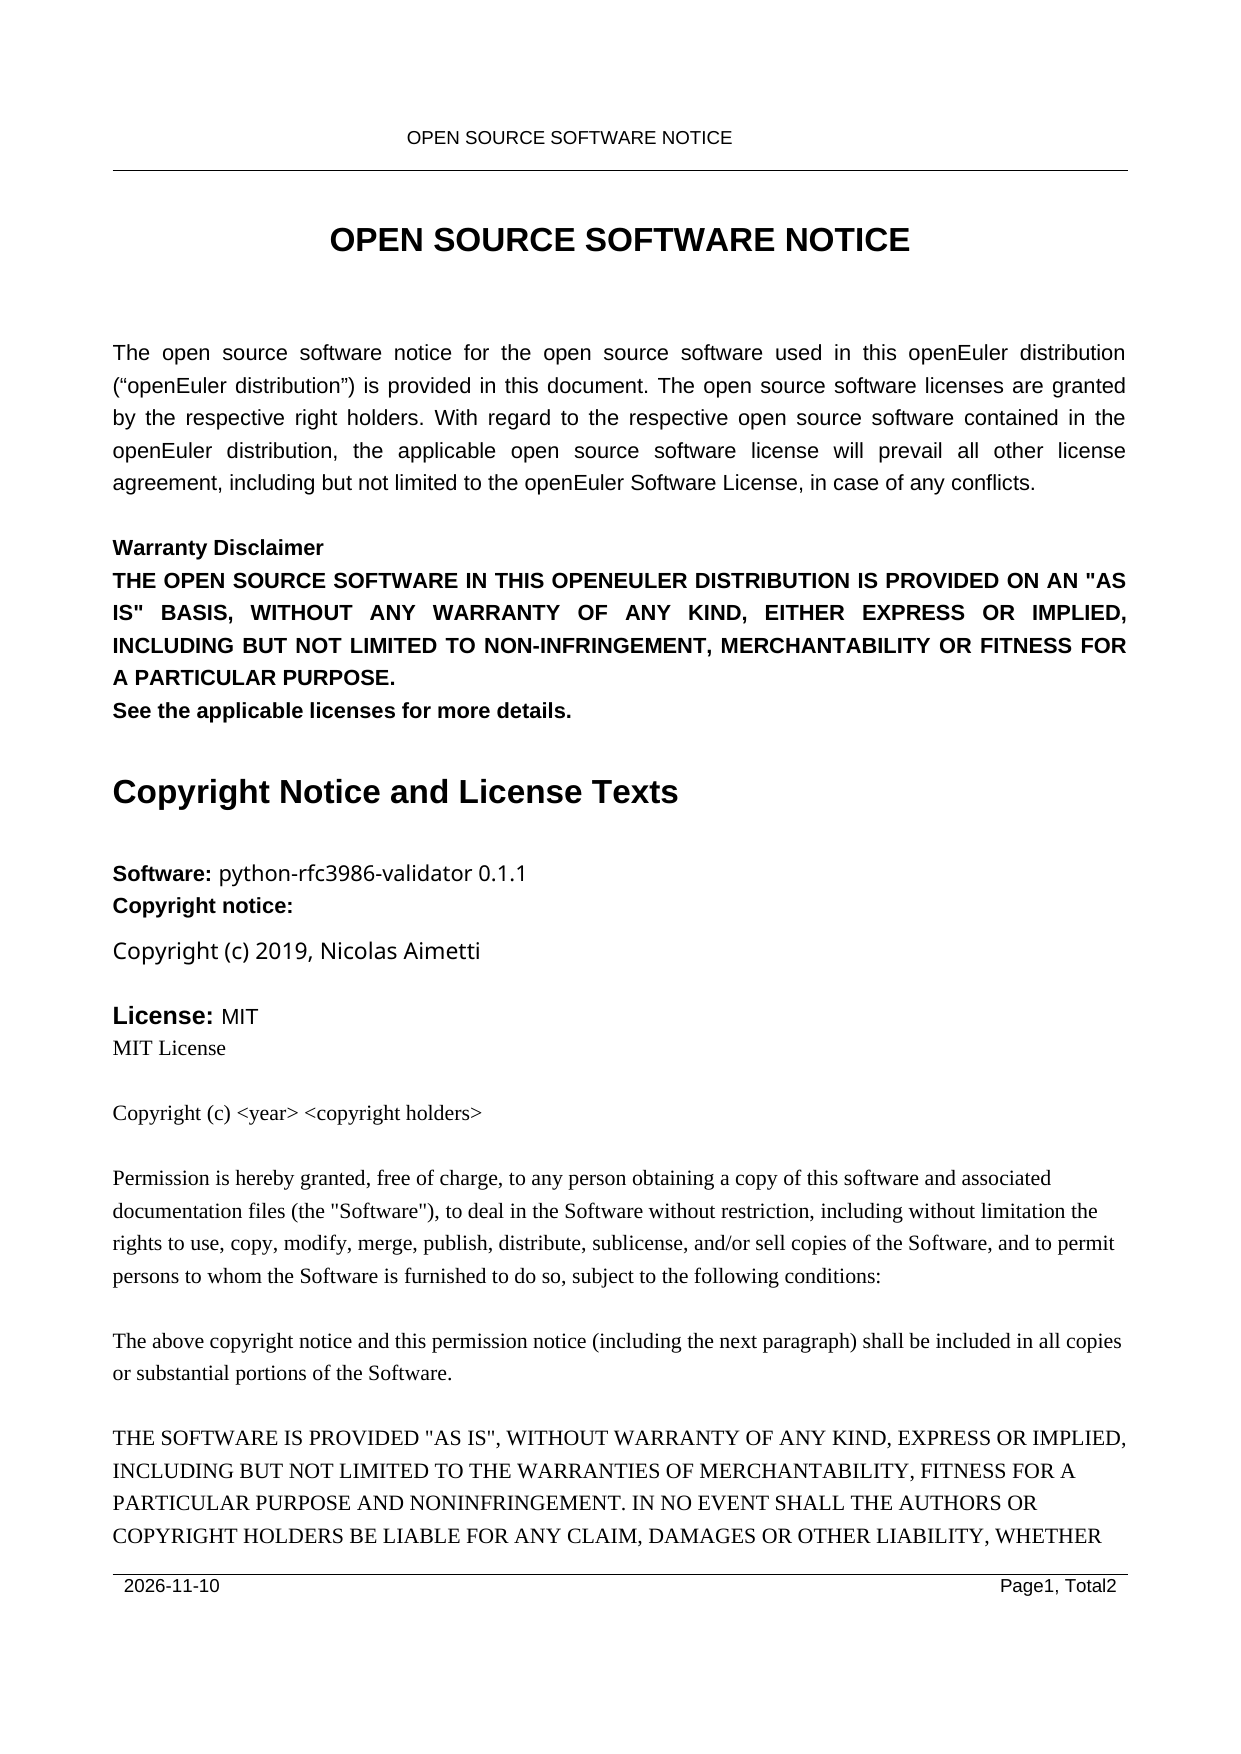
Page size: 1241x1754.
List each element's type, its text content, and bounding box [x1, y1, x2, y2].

text Copyright notice: [112, 889, 1128, 921]
text License: MIT [112, 999, 1128, 1031]
text OPEN SOURCE SOFTWARE NOTICE [112, 206, 1128, 271]
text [112, 1031, 1128, 1551]
text Warranty Disclaimer [112, 531, 1128, 564]
text Copyright (c) 2019, Nicolas Aimetti [112, 934, 1128, 999]
text THE OPEN SOURCE SOFTWARE IN THIS OPENEULER DISTRIBUTION IS PROVIDED ON AN "AS IS" BASIS, WITHOUT ANY WARRANTY OF ANY KIND, EITHER EXPRESS OR IMPLIED, INCLUDING BUT NOT LIMITED TO NON-INFRINGEMENT, MERCHANTABILITY OR FITNESS FOR A PARTICULAR PURPOSE. See the applicable licenses for more details. [112, 564, 1128, 726]
text The open source software notice for the open source software used in this openEuler distribution (“openEuler distribution”) is provided in this document. The open source software licenses are granted by the respective right holders. With regard to the respective open source software contained in the openEuler distribution, the applicable open source software license will prevail all other license agreement, including but not limited to the openEuler Software License, in case of any conflicts. [112, 336, 1128, 499]
title Software: python-rfc3986-validator 0.1.1 [112, 856, 1128, 889]
text Copyright Notice and License Texts [112, 759, 1128, 824]
